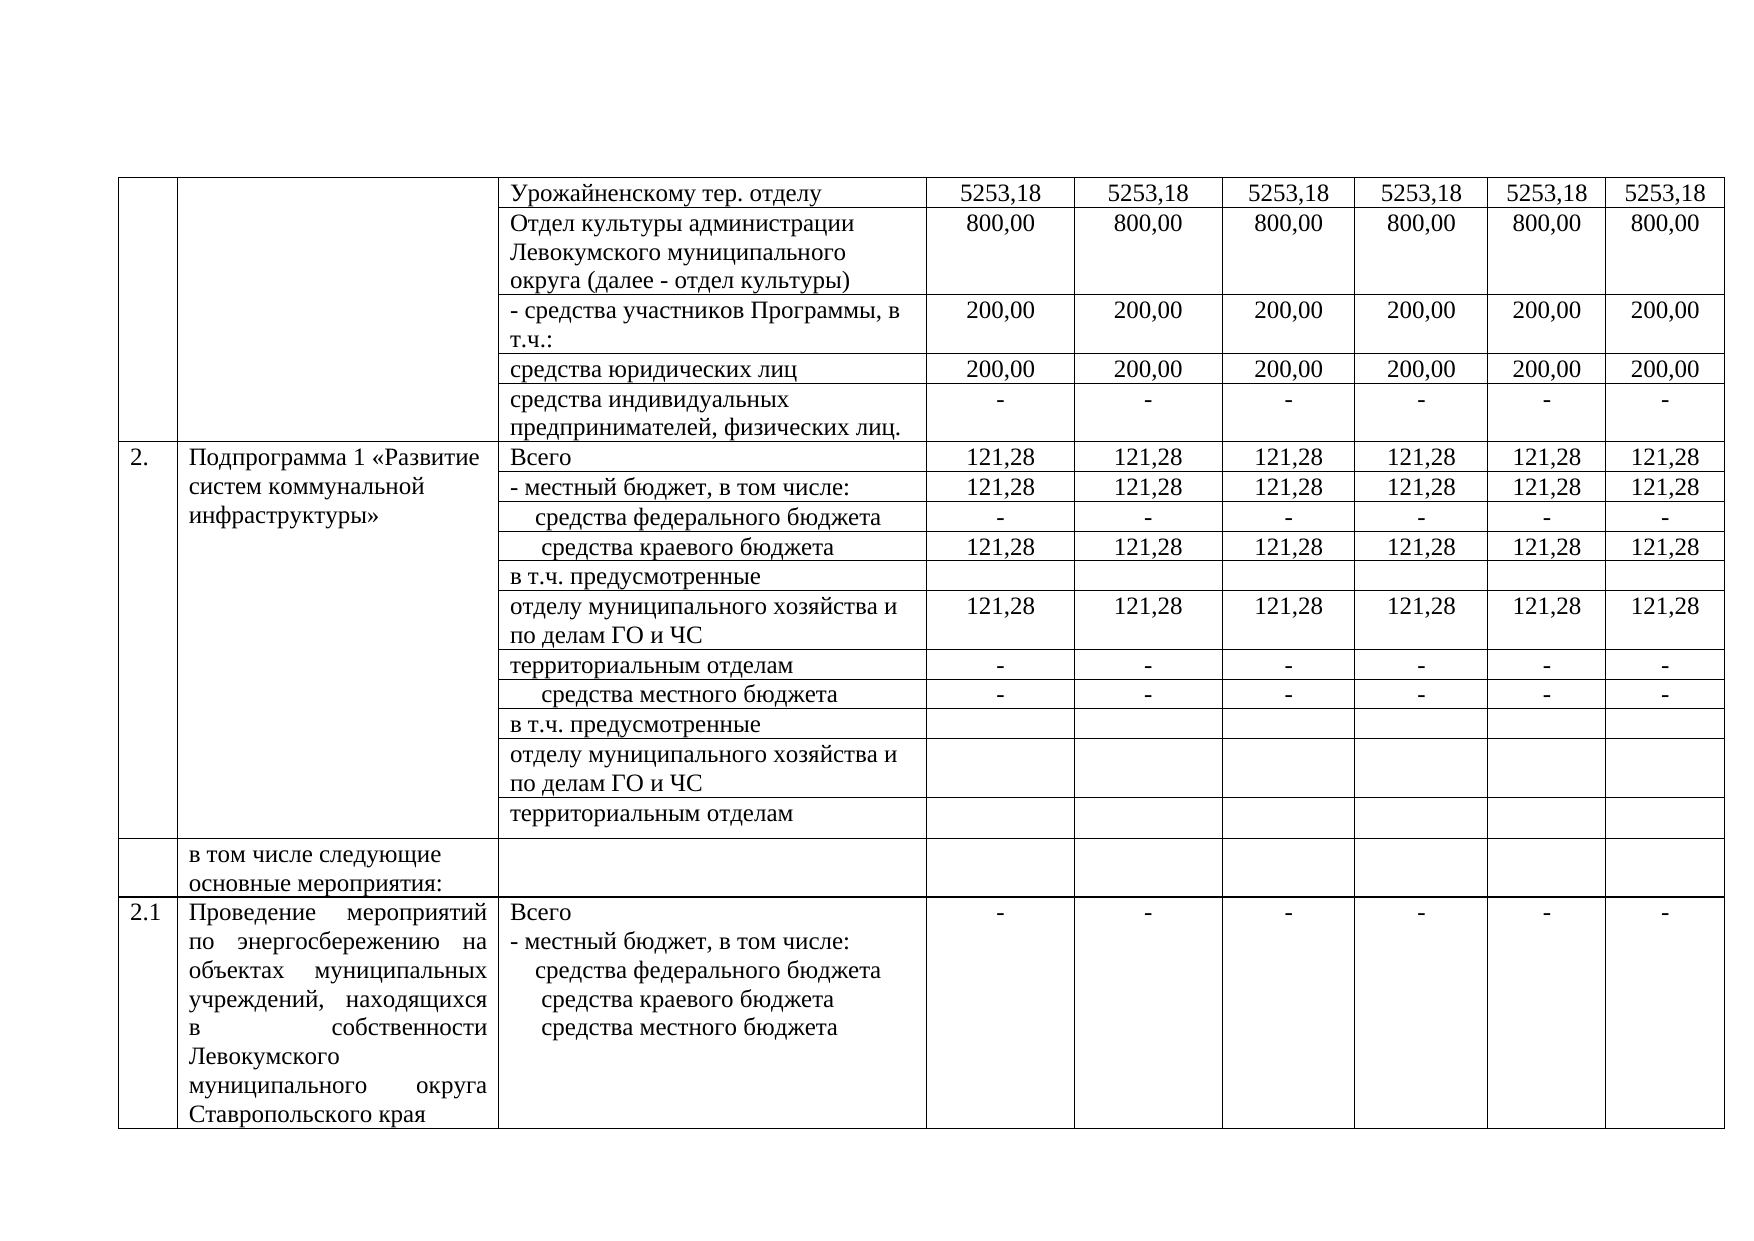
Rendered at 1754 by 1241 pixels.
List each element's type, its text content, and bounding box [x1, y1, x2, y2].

table_cell 121,28 [1606, 591, 1724, 649]
table_cell 200,00 [1355, 295, 1487, 353]
table_cell - [1075, 650, 1222, 678]
table_cell 121,28 [927, 472, 1074, 501]
table_cell 121,28 [1223, 532, 1354, 560]
table_cell [1075, 839, 1222, 896]
table_cell 121,28 [1223, 442, 1354, 471]
table_cell средства местного бюджета [499, 680, 926, 708]
table_cell 5253,18 [1488, 178, 1605, 207]
table_cell 200,00 [1075, 354, 1222, 383]
table_cell - [1223, 650, 1354, 678]
table_cell 121,28 [927, 591, 1074, 649]
table_cell средства юридических лиц [499, 354, 926, 383]
table_cell 800,00 [1488, 208, 1605, 294]
table_cell - [927, 650, 1074, 678]
table_cell 200,00 [1075, 295, 1222, 353]
table_cell средства краевого бюджета [499, 532, 926, 560]
table_cell [1223, 739, 1354, 797]
table_cell 200,00 [1223, 354, 1354, 383]
table_cell средства индивидуальных предпринимателей, физических лиц. [499, 384, 926, 441]
table_cell [927, 839, 1074, 896]
table_cell Проведение мероприятий по энергосбережению на объектах муниципальных учреждений, находящихся в собственности Левокумского муниципального округа Ставропольского края [178, 898, 498, 1127]
table_cell отделу муниципального хозяйства и по делам ГО и ЧС [499, 739, 926, 797]
table_cell 121,28 [1355, 442, 1487, 471]
table_cell 121,28 [1075, 532, 1222, 560]
table_cell [1606, 709, 1724, 738]
table_cell [1606, 798, 1724, 838]
table_cell 800,00 [1075, 208, 1222, 294]
table_cell 200,00 [1355, 354, 1487, 383]
table_cell - местный бюджет, в том числе: [499, 472, 926, 501]
table_cell Подпрограмма 1 «Развитие систем коммунальной инфраструктуры» [178, 442, 498, 838]
table_cell [927, 709, 1074, 738]
table_cell 121,28 [1488, 472, 1605, 501]
table_cell - [1355, 650, 1487, 678]
table_cell [927, 739, 1074, 797]
table_cell - [1355, 384, 1487, 441]
table_cell - [1075, 680, 1222, 708]
table_cell 200,00 [1606, 295, 1724, 353]
table_cell в т.ч. предусмотренные [499, 709, 926, 738]
table_cell 200,00 [1488, 295, 1605, 353]
table_cell 121,28 [1355, 532, 1487, 560]
table_cell [1606, 561, 1724, 590]
table_cell [1075, 709, 1222, 738]
table_cell 200,00 [1606, 354, 1724, 383]
table_cell - [1223, 384, 1354, 441]
table_cell [1223, 561, 1354, 590]
table_cell 121,28 [1488, 532, 1605, 560]
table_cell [499, 898, 926, 1127]
table_cell 121,28 [1606, 532, 1724, 560]
table_cell - [1488, 384, 1605, 441]
table_cell - [1075, 898, 1222, 1127]
table_cell - [1355, 502, 1487, 531]
table_cell 121,28 [1075, 591, 1222, 649]
table_cell 800,00 [1355, 208, 1487, 294]
table_cell [1488, 709, 1605, 738]
table_cell 121,28 [1606, 442, 1724, 471]
table_cell 121,28 [927, 442, 1074, 471]
table_cell [1355, 739, 1487, 797]
table_cell - [927, 898, 1074, 1127]
table_cell [1223, 839, 1354, 896]
table_cell территориальным отделам [499, 650, 926, 678]
table_cell - [1606, 898, 1724, 1127]
table_cell отделу муниципального хозяйства и по делам ГО и ЧС [499, 591, 926, 649]
table_cell - [1355, 680, 1487, 708]
table_cell - [1606, 680, 1724, 708]
table_cell - [927, 384, 1074, 441]
table_cell 200,00 [927, 295, 1074, 353]
table_cell 121,28 [1488, 591, 1605, 649]
table_cell 121,28 [1606, 472, 1724, 501]
table_cell Отдел культуры администрации Левокумского муниципального округа (далее - отдел культуры) [499, 208, 926, 294]
table_cell 5253,18 [1223, 178, 1354, 207]
table_cell 121,28 [1488, 442, 1605, 471]
table_cell 121,28 [927, 532, 1074, 560]
table_cell 5253,18 [1606, 178, 1724, 207]
table_cell 800,00 [1606, 208, 1724, 294]
table_cell - [1606, 502, 1724, 531]
table_cell - [1355, 898, 1487, 1127]
table_cell [1355, 839, 1487, 896]
table_cell [927, 561, 1074, 590]
table_cell [1355, 561, 1487, 590]
table_cell [119, 839, 177, 896]
table_cell Всего [499, 442, 926, 471]
table_cell 5253,18 [1355, 178, 1487, 207]
table_cell в том числе следующие основные мероприятия: [178, 839, 498, 896]
table_cell [1606, 839, 1724, 896]
table_cell - [1606, 650, 1724, 678]
table_cell [1355, 709, 1487, 738]
table_cell 121,28 [1355, 472, 1487, 501]
table_cell 200,00 [927, 354, 1074, 383]
table_cell - средства участников Программы, в т.ч.: [499, 295, 926, 353]
table_cell 800,00 [1223, 208, 1354, 294]
table_cell средства федерального бюджета [499, 502, 926, 531]
table_cell [927, 798, 1074, 838]
table_cell 5253,18 [927, 178, 1074, 207]
table_cell [1075, 798, 1222, 838]
table_cell [1075, 561, 1222, 590]
table_cell [1488, 739, 1605, 797]
table_cell [499, 839, 926, 896]
table_cell 2. [119, 442, 177, 838]
table_cell 121,28 [1223, 472, 1354, 501]
table_cell 121,28 [1223, 591, 1354, 649]
table_cell - [1488, 680, 1605, 708]
table_cell 121,28 [1355, 591, 1487, 649]
table_cell [1488, 798, 1605, 838]
table_cell - [1488, 502, 1605, 531]
table_cell 800,00 [927, 208, 1074, 294]
table_cell в т.ч. предусмотренные [499, 561, 926, 590]
table_cell - [1488, 898, 1605, 1127]
table_cell - [1223, 680, 1354, 708]
table_cell 200,00 [1488, 354, 1605, 383]
table_cell [1355, 798, 1487, 838]
table_cell - [927, 502, 1074, 531]
table_cell - [1488, 650, 1605, 678]
table_cell [1075, 739, 1222, 797]
table_cell - [1075, 502, 1222, 531]
table_cell [1223, 709, 1354, 738]
table_cell [1488, 839, 1605, 896]
table_cell Урожайненскому тер. отделу [499, 178, 926, 207]
table_cell территориальным отделам [499, 798, 926, 838]
table_cell 2.1 [119, 898, 177, 1127]
table_cell - [1223, 898, 1354, 1127]
table_cell - [1075, 384, 1222, 441]
table_cell [1488, 561, 1605, 590]
table_cell 200,00 [1223, 295, 1354, 353]
table_cell - [927, 680, 1074, 708]
table_cell - [1606, 384, 1724, 441]
table_cell 121,28 [1075, 442, 1222, 471]
table_cell 121,28 [1075, 472, 1222, 501]
table_cell - [1223, 502, 1354, 531]
table_cell [1606, 739, 1724, 797]
table_cell 5253,18 [1075, 178, 1222, 207]
table_cell [1223, 798, 1354, 838]
